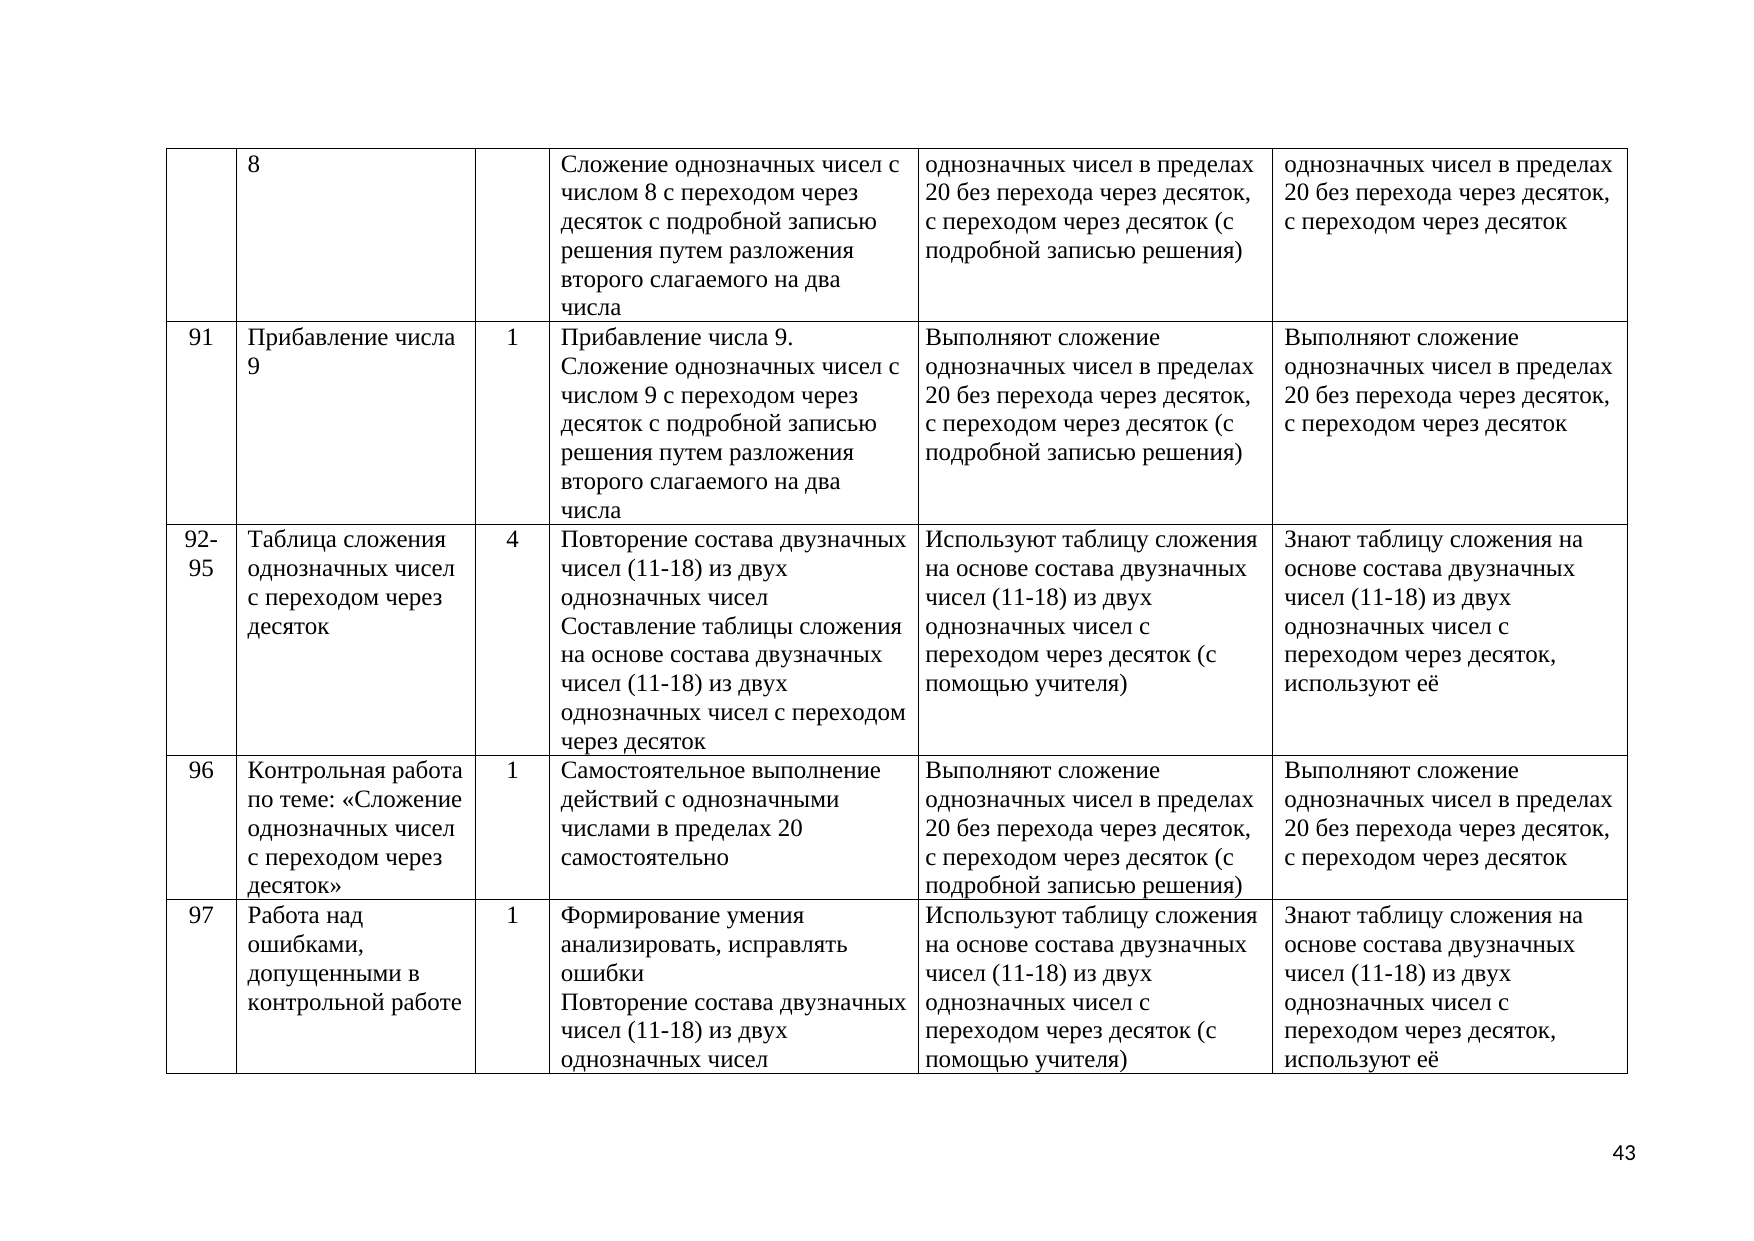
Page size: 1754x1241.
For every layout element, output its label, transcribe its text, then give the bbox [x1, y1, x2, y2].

table_cell 96 [167, 756, 236, 899]
table_cell 1 [476, 900, 549, 1073]
table_cell 91 [167, 322, 236, 523]
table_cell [550, 149, 918, 321]
table_cell Таблица сложения однозначных чисел с переходом через десяток [237, 525, 475, 754]
table_cell Прибавление числа 8 [237, 149, 475, 321]
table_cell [919, 149, 1272, 321]
table_cell 4 [476, 525, 549, 754]
table_cell 90 [167, 149, 236, 321]
table_cell 1 [476, 322, 549, 523]
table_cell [1273, 149, 1627, 321]
table_cell Прибавление числа 9. Сложение однозначных чисел с числом 9 с переходом через десяток с подробной записью решения путем разложения второго слагаемого на два числа [550, 322, 918, 523]
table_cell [1273, 900, 1627, 1073]
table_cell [550, 900, 918, 1073]
table_cell Знают таблицу сложения на основе состава двузначных чисел (11-18) из двух однозначных чисел с переходом через десяток, используют её [1273, 525, 1627, 754]
table_cell Прибавление числа 9 [237, 322, 475, 523]
table_cell 1 [476, 756, 549, 899]
table_cell 92-95 [167, 525, 236, 754]
table_cell Выполняют сложение однозначных чисел в пределах 20 без перехода через десяток, с переходом через десяток [1273, 322, 1627, 523]
table_cell Повторение состава двузначных чисел (11-18) из двух однозначных чисел Составление таблицы сложения на основе состава двузначных чисел (11-18) из двух однозначных чисел с переходом через десяток [550, 525, 918, 754]
table_cell 1 [476, 149, 549, 321]
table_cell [919, 900, 1272, 1073]
table_cell Выполняют сложение однозначных чисел в пределах 20 без перехода через десяток, с переходом через десяток (с подробной записью решения) [919, 322, 1272, 523]
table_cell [237, 900, 475, 1073]
table_cell Используют таблицу сложения на основе состава двузначных чисел (11-18) из двух однозначных чисел с переходом через десяток (с помощью учителя) [919, 525, 1272, 754]
table_cell Самостоятельное выполнение действий с однозначными числами в пределах 20 самостоятельно [550, 756, 918, 899]
table_cell Выполняют сложение однозначных чисел в пределах 20 без перехода через десяток, с переходом через десяток (с подробной записью решения) [919, 756, 1272, 899]
table_cell Выполняют сложение однозначных чисел в пределах 20 без перехода через десяток, с переходом через десяток [1273, 756, 1627, 899]
table_cell Контрольная работа по теме: «Сложение однозначных чисел с переходом через десяток» [237, 756, 475, 899]
table_cell 97 [167, 900, 236, 1073]
